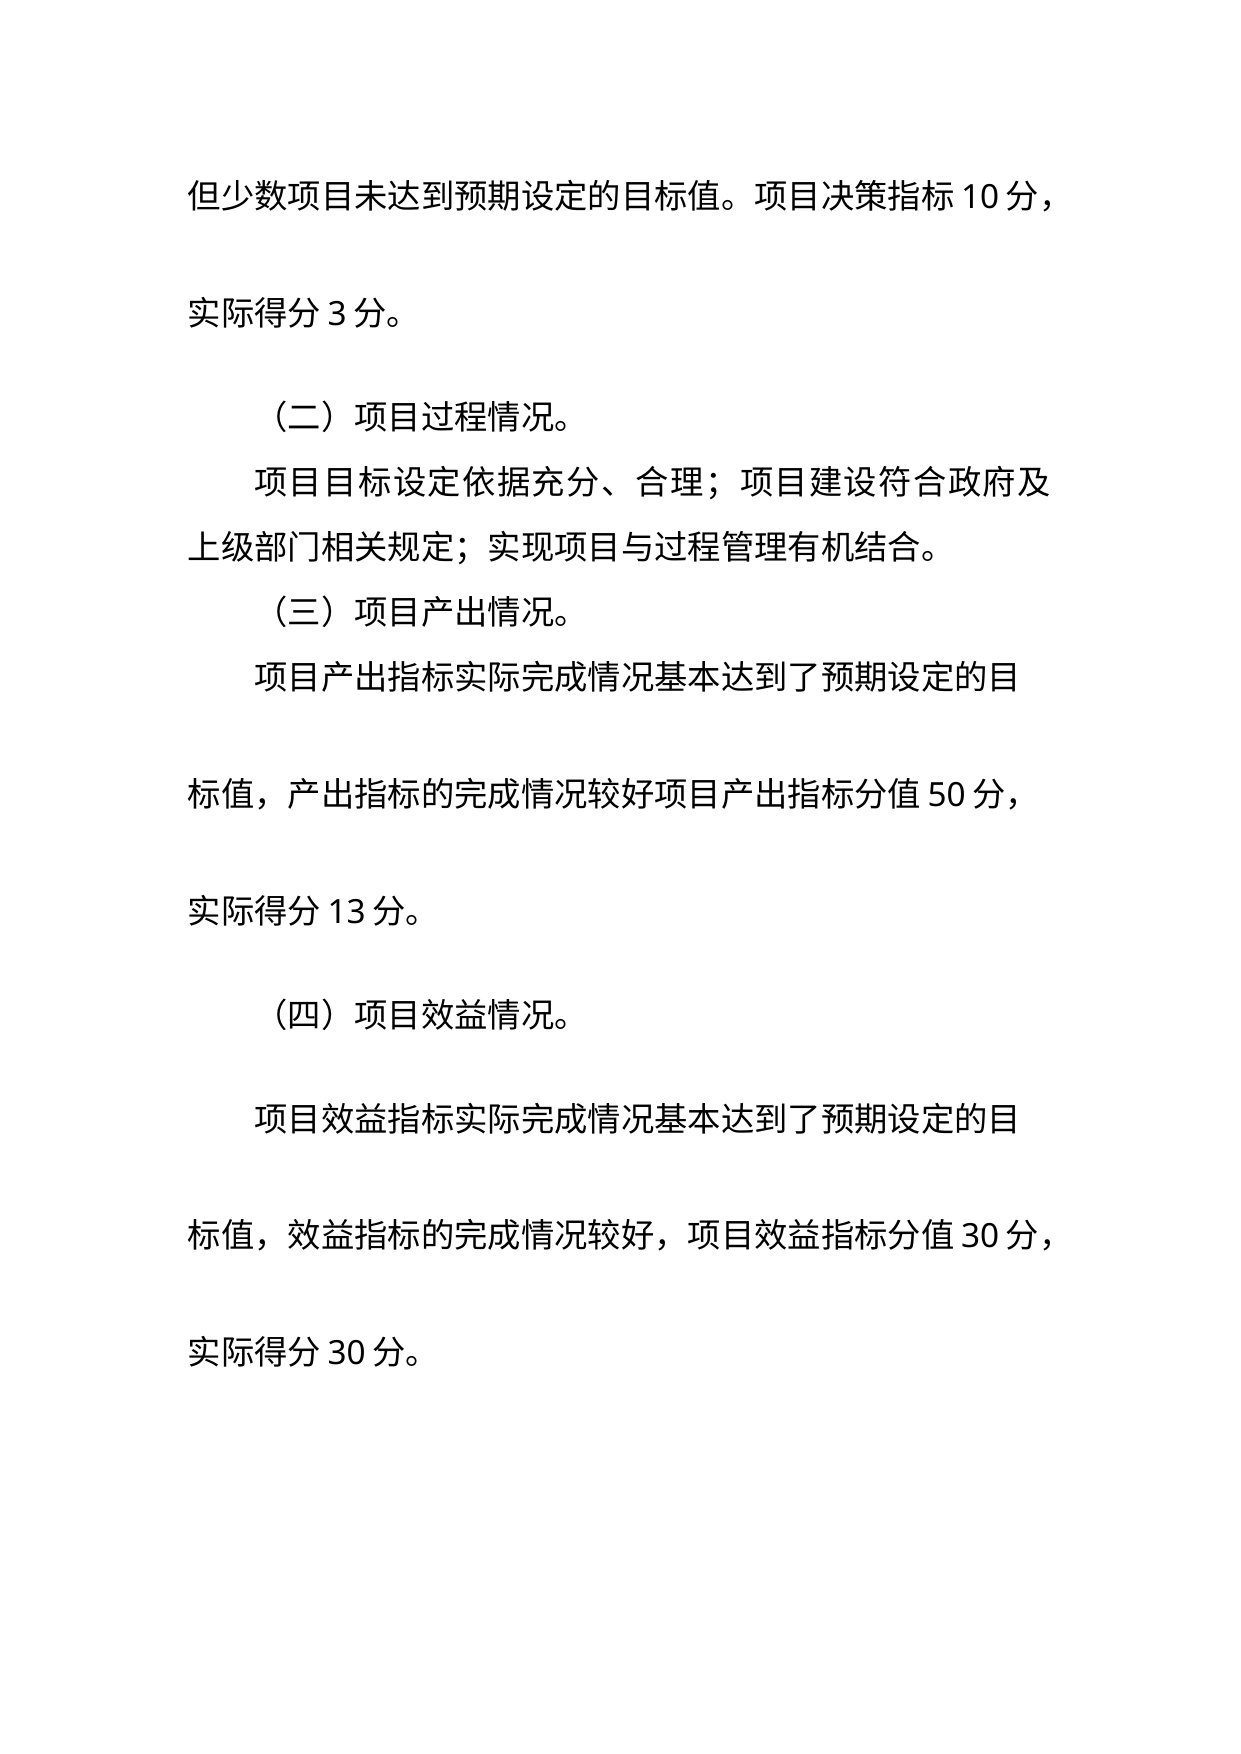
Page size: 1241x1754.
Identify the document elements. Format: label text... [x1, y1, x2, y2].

text 项目效益指标实际完成情况基本达到了预期设定的目标值，效益指标的完成情况较好，项目效益指标分值30分，实际得分30分。 [187, 1084, 1053, 1383]
text （四）项目效益情况。 [187, 980, 1053, 1045]
text （三）项目产出情况。 [187, 578, 1053, 643]
text （二）项目过程情况。 [187, 383, 1053, 448]
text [187, 162, 1053, 344]
text 项目产出指标实际完成情况基本达到了预期设定的目标值，产出指标的完成情况较好项目产出指标分值50分，实际得分13分。 [187, 643, 1053, 942]
text 项目目标设定依据充分、合理；项目建设符合政府及上级部门相关规定；实现项目与过程管理有机结合。 [187, 448, 1053, 578]
